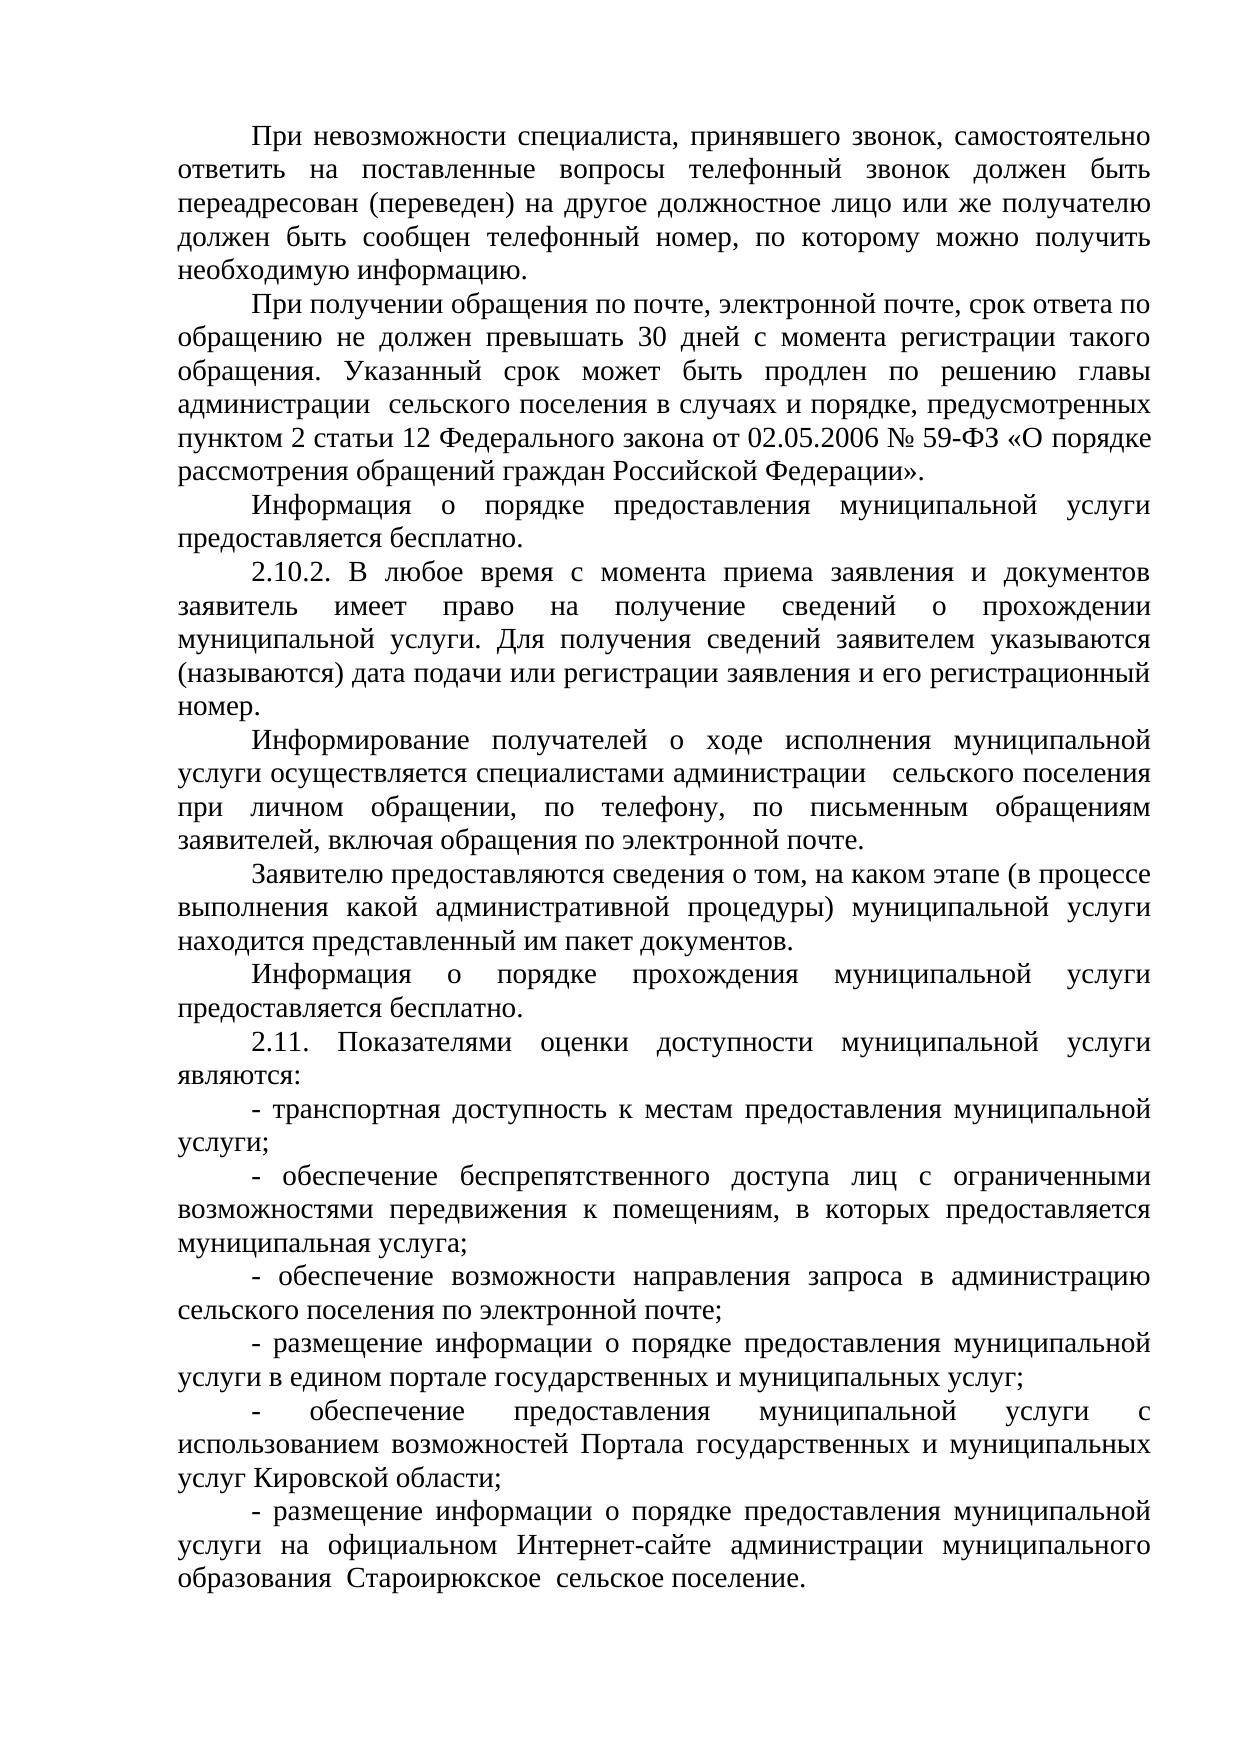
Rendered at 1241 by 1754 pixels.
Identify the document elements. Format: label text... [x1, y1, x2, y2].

text Информация о порядке прохождения муниципальной услуги предоставляется бесплатно. [177, 957, 1152, 1024]
text Информирование получателей о ходе исполнения муниципальной услуги осуществляется специалистами администрации сельского поселения при личном обращении, по телефону, по письменным обращениям заявителей, включая обращения по электронной почте. [177, 722, 1152, 856]
text 2.10.2. В любое время с момента приема заявления и документов заявитель имеет право на получение сведений о прохождении муниципальной услуги. Для получения сведений заявителем указываются (называются) дата подачи или регистрации заявления и его регистрационный номер. [177, 554, 1152, 722]
text - обеспечение предоставления муниципальной услуги с использованием возможностей Портала государственных и муниципальных услуг Кировской области; [177, 1393, 1152, 1493]
text 2.11. Показателями оценки доступности муниципальной услуги являются: [177, 1024, 1152, 1091]
text Информация о порядке предоставления муниципальной услуги предоставляется бесплатно. [177, 487, 1152, 554]
text - обеспечение возможности направления запроса в администрацию сельского поселения по электронной почте; [177, 1258, 1152, 1326]
text При невозможности специалиста, принявшего звонок, самостоятельно ответить на поставленные вопросы телефонный звонок должен быть переадресован (переведен) на другое должностное лицо или же получателю должен быть сообщен телефонный номер, по которому можно получить необходимую информацию. [177, 118, 1152, 286]
text - размещение информации о порядке предоставления муниципальной услуги на официальном Интернет-сайте администрации муниципального образования Староирюкское сельское поселение. [177, 1493, 1152, 1594]
text Заявителю предоставляются сведения о том, на каком этапе (в процессе выполнения какой административной процедуры) муниципальной услуги находится представленный им пакет документов. [177, 856, 1152, 957]
text - размещение информации о порядке предоставления муниципальной услуги в едином портале государственных и муниципальных услуг; [177, 1326, 1152, 1393]
text - обеспечение беспрепятственного доступа лиц с ограниченными возможностями передвижения к помещениям, в которых предоставляется муниципальная услуга; [177, 1158, 1152, 1258]
text - транспортная доступность к местам предоставления муниципальной услуги; [177, 1091, 1152, 1158]
text При получении обращения по почте, электронной почте, срок ответа по обращению не должен превышать 30 дней с момента регистрации такого обращения. Указанный срок может быть продлен по решению главы администрации сельского поселения в случаях и порядке, предусмотренных пунктом 2 статьи 12 Федерального закона от 02.05.2006 № 59-ФЗ «О порядке рассмотрения обращений граждан Российской Федерации». [177, 286, 1152, 487]
